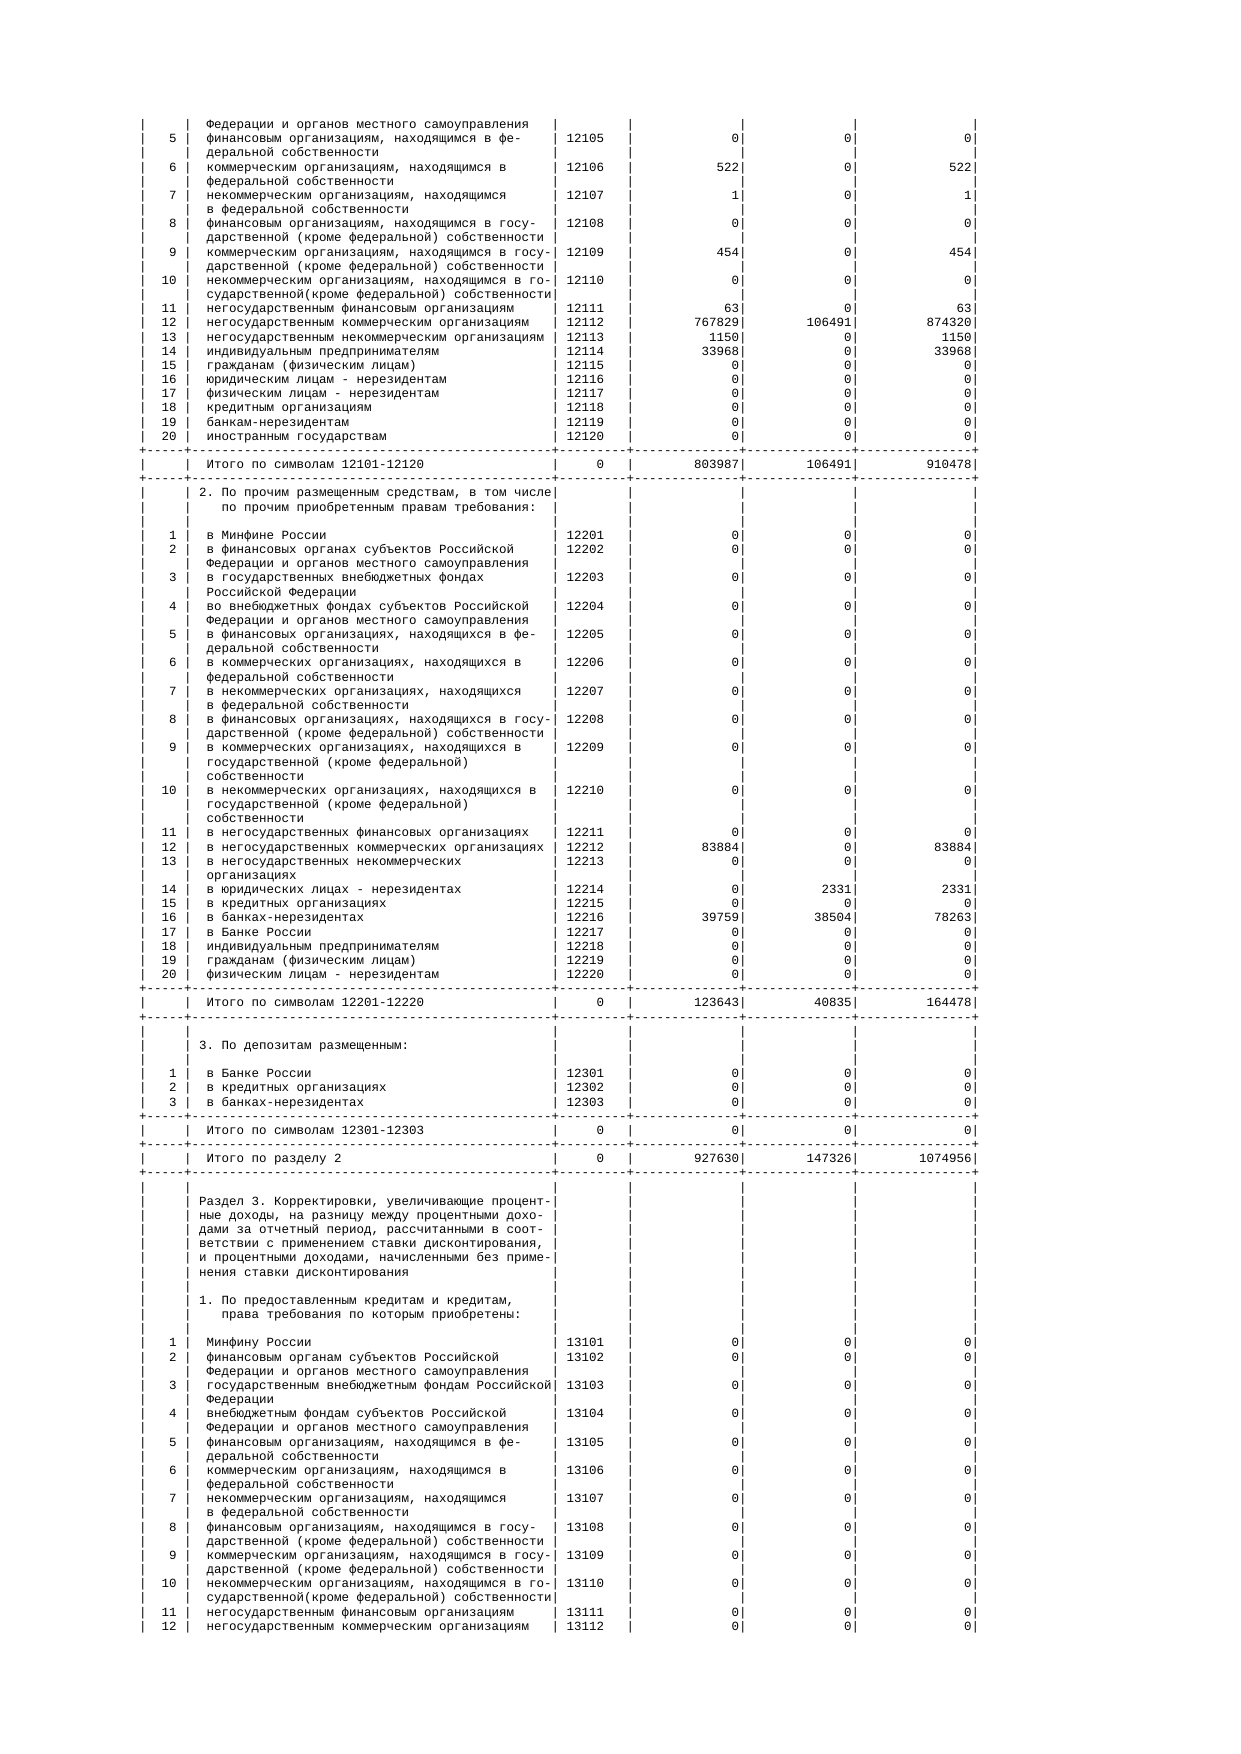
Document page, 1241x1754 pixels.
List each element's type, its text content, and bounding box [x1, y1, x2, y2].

text | 12 | негосударственным коммерческим организациям | 13112 | 0| 0| 0| [139, 1620, 1101, 1634]
text | 14 | индивидуальным предпринимателям | 12114 | 33968| 0| 33968| [139, 345, 1101, 359]
text | 2 | в кредитных организациях | 12302 | 0| 0| 0| [139, 1081, 1101, 1096]
text | 10 | некоммерческим организациям, находящимся в го-| 12110 | 0| 0| 0| [139, 274, 1101, 288]
text | | Федерации и органов местного самоуправления | | | | | [139, 1365, 1101, 1379]
text | | в федеральной собственности | | | | | [139, 1506, 1101, 1521]
text | | Итого по символам 12101-12120 | 0 | 803987| 106491| 910478| [139, 458, 1101, 472]
text | 7 | в некоммерческих организациях, находящихся | 12207 | 0| 0| 0| [139, 685, 1101, 699]
text | 7 | некоммерческим организациям, находящимся | 12107 | 1| 0| 1| [139, 189, 1101, 203]
text | | Федерации и органов местного самоуправления | | | | | [139, 1421, 1101, 1436]
text | | Федерации и органов местного самоуправления | | | | | [139, 557, 1101, 571]
text | 16 | в банках-нерезидентах | 12216 | 39759| 38504| 78263| [139, 911, 1101, 926]
text | 2 | финансовым органам субъектов Российской | 13102 | 0| 0| 0| [139, 1351, 1101, 1365]
text | | Итого по символам 12301-12303 | 0 | 0| 0| 0| [139, 1124, 1101, 1138]
text | 8 | в финансовых организациях, находящихся в госу-| 12208 | 0| 0| 0| [139, 713, 1101, 727]
text | | деральной собственности | | | | | [139, 642, 1101, 656]
text | 19 | банкам-нерезидентам | 12119 | 0| 0| 0| [139, 416, 1101, 430]
text | 1 | в Банке России | 12301 | 0| 0| 0| [139, 1067, 1101, 1081]
text | | Российской Федерации | | | | | [139, 586, 1101, 600]
text | 3 | в государственных внебюджетных фондах | 12203 | 0| 0| 0| [139, 571, 1101, 586]
text | | 1. По предоставленным кредитам и кредитам, | | | | | [139, 1294, 1101, 1308]
text | | и процентными доходами, начисленными без приме-| | | | | [139, 1251, 1101, 1266]
text | 19 | гражданам (физическим лицам) | 12219 | 0| 0| 0| [139, 954, 1101, 968]
text | | государственной (кроме федеральной) | | | | | [139, 756, 1101, 770]
text | 10 | в некоммерческих организациях, находящихся в | 12210 | 0| 0| 0| [139, 784, 1101, 798]
text | | собственности | | | | | [139, 770, 1101, 784]
text | | | | | | | [139, 515, 1101, 529]
text | 6 | в коммерческих организациях, находящихся в | 12206 | 0| 0| 0| [139, 656, 1101, 671]
text | | дарственной (кроме федеральной) собственности | | | | | [139, 231, 1101, 246]
text | | Федерации и органов местного самоуправления | | | | | [139, 614, 1101, 628]
text | 2 | в финансовых органах субъектов Российской | 12202 | 0| 0| 0| [139, 543, 1101, 557]
text | | в федеральной собственности | | | | | [139, 699, 1101, 713]
text | 12 | в негосударственных коммерческих организациях | 12212 | 83884| 0| 83884| [139, 841, 1101, 855]
text +-----+------------------------------------------------+---------+--------------+--------------+---------------+ [139, 982, 1101, 996]
text | 15 | гражданам (физическим лицам) | 12115 | 0| 0| 0| [139, 359, 1101, 373]
text | 3 | государственным внебюджетным фондам Российской| 13103 | 0| 0| 0| [139, 1379, 1101, 1393]
text | | Федерации | | | | | [139, 1393, 1101, 1407]
text | | федеральной собственности | | | | | [139, 175, 1101, 189]
text | 1 | в Минфине России | 12201 | 0| 0| 0| [139, 529, 1101, 543]
text | | ветствии с применением ставки дисконтирования, | | | | | [139, 1237, 1101, 1251]
text | | Итого по разделу 2 | 0 | 927630| 147326| 1074956| [139, 1152, 1101, 1166]
text | | | | | | | [139, 1322, 1101, 1336]
text | 11 | негосударственным финансовым организациям | 12111 | 63| 0| 63| [139, 302, 1101, 316]
text | 13 | негосударственным некоммерческим организациям | 12113 | 1150| 0| 1150| [139, 331, 1101, 345]
text | 9 | коммерческим организациям, находящимся в госу-| 13109 | 0| 0| 0| [139, 1549, 1101, 1563]
text | 8 | финансовым организациям, находящимся в госу- | 13108 | 0| 0| 0| [139, 1521, 1101, 1535]
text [139, 118, 1101, 132]
text | 17 | физическим лицам - нерезидентам | 12117 | 0| 0| 0| [139, 387, 1101, 401]
text | | Раздел 3. Корректировки, увеличивающие процент-| | | | | [139, 1195, 1101, 1209]
text | 11 | негосударственным финансовым организациям | 13111 | 0| 0| 0| [139, 1606, 1101, 1620]
text | | Итого по символам 12201-12220 | 0 | 123643| 40835| 164478| [139, 996, 1101, 1011]
text | 8 | финансовым организациям, находящимся в госу- | 12108 | 0| 0| 0| [139, 217, 1101, 231]
text | 9 | коммерческим организациям, находящимся в госу-| 12109 | 454| 0| 454| [139, 246, 1101, 260]
text | 7 | некоммерческим организациям, находящимся | 13107 | 0| 0| 0| [139, 1492, 1101, 1506]
text | | государственной (кроме федеральной) | | | | | [139, 798, 1101, 812]
text | | в федеральной собственности | | | | | [139, 203, 1101, 217]
text | 1 | Минфину России | 13101 | 0| 0| 0| [139, 1336, 1101, 1351]
text | 14 | в юридических лицах - нерезидентах | 12214 | 0| 2331| 2331| [139, 883, 1101, 897]
text | 6 | коммерческим организациям, находящимся в | 12106 | 522| 0| 522| [139, 161, 1101, 175]
text | 15 | в кредитных организациях | 12215 | 0| 0| 0| [139, 897, 1101, 911]
text | 6 | коммерческим организациям, находящимся в | 13106 | 0| 0| 0| [139, 1464, 1101, 1478]
text | | дарственной (кроме федеральной) собственности | | | | | [139, 727, 1101, 741]
text | | деральной собственности | | | | | [139, 1450, 1101, 1464]
text +-----+------------------------------------------------+---------+--------------+--------------+---------------+ [139, 1166, 1101, 1181]
text | | ные доходы, на разницу между процентными дохо- | | | | | [139, 1209, 1101, 1223]
text | | | | | | | [139, 1025, 1101, 1039]
text | | | | | | | [139, 1280, 1101, 1294]
text | | 3. По депозитам размещенным: | | | | | [139, 1039, 1101, 1053]
text | | деральной собственности | | | | | [139, 146, 1101, 161]
text +-----+------------------------------------------------+---------+--------------+--------------+---------------+ [139, 1138, 1101, 1152]
text | 4 | внебюджетным фондам субъектов Российской | 13104 | 0| 0| 0| [139, 1407, 1101, 1421]
text | 20 | физическим лицам - нерезидентам | 12220 | 0| 0| 0| [139, 968, 1101, 982]
text | 12 | негосударственным коммерческим организациям | 12112 | 767829| 106491| 874320| [139, 316, 1101, 331]
text +-----+------------------------------------------------+---------+--------------+--------------+---------------+ [139, 1011, 1101, 1025]
text | 18 | индивидуальным предпринимателям | 12218 | 0| 0| 0| [139, 940, 1101, 954]
text | | 2. По прочим размещенным средствам, в том числе| | | | | [139, 486, 1101, 501]
text | | дарственной (кроме федеральной) собственности | | | | | [139, 1563, 1101, 1577]
text +-----+------------------------------------------------+---------+--------------+--------------+---------------+ [139, 472, 1101, 486]
text | 5 | в финансовых организациях, находящихся в фе- | 12205 | 0| 0| 0| [139, 628, 1101, 642]
text | 5 | финансовым организациям, находящимся в фе- | 12105 | 0| 0| 0| [139, 132, 1101, 146]
text | 5 | финансовым организациям, находящимся в фе- | 13105 | 0| 0| 0| [139, 1436, 1101, 1450]
text | | | | | | | [139, 1053, 1101, 1067]
text | 4 | во внебюджетных фондах субъектов Российской | 12204 | 0| 0| 0| [139, 600, 1101, 614]
text | | дарственной (кроме федеральной) собственности | | | | | [139, 1535, 1101, 1549]
text | | дами за отчетный период, рассчитанными в соот- | | | | | [139, 1223, 1101, 1237]
text | | организациях | | | | | [139, 869, 1101, 883]
text | | нения ставки дисконтирования | | | | | [139, 1266, 1101, 1280]
text | | сударственной(кроме федеральной) собственности| | | | | [139, 1591, 1101, 1606]
text | | права требования по которым приобретены: | | | | | [139, 1308, 1101, 1322]
text | 3 | в банках-нерезидентах | 12303 | 0| 0| 0| [139, 1096, 1101, 1110]
text | | федеральной собственности | | | | | [139, 671, 1101, 685]
text | 20 | иностранным государствам | 12120 | 0| 0| 0| [139, 430, 1101, 444]
text | | федеральной собственности | | | | | [139, 1478, 1101, 1492]
text | 13 | в негосударственных некоммерческих | 12213 | 0| 0| 0| [139, 855, 1101, 869]
text | 11 | в негосударственных финансовых организациях | 12211 | 0| 0| 0| [139, 826, 1101, 841]
text | | | | | | | [139, 1181, 1101, 1195]
text | 9 | в коммерческих организациях, находящихся в | 12209 | 0| 0| 0| [139, 741, 1101, 756]
text | 17 | в Банке России | 12217 | 0| 0| 0| [139, 926, 1101, 940]
text | | сударственной(кроме федеральной) собственности| | | | | [139, 288, 1101, 302]
text | 10 | некоммерческим организациям, находящимся в го-| 13110 | 0| 0| 0| [139, 1577, 1101, 1591]
text | 16 | юридическим лицам - нерезидентам | 12116 | 0| 0| 0| [139, 373, 1101, 387]
text +-----+------------------------------------------------+---------+--------------+--------------+---------------+ [139, 444, 1101, 458]
text | | по прочим приобретенным правам требования: | | | | | [139, 501, 1101, 515]
text | 18 | кредитным организациям | 12118 | 0| 0| 0| [139, 401, 1101, 416]
text | | собственности | | | | | [139, 812, 1101, 826]
text | | дарственной (кроме федеральной) собственности | | | | | [139, 260, 1101, 274]
text +-----+------------------------------------------------+---------+--------------+--------------+---------------+ [139, 1110, 1101, 1124]
